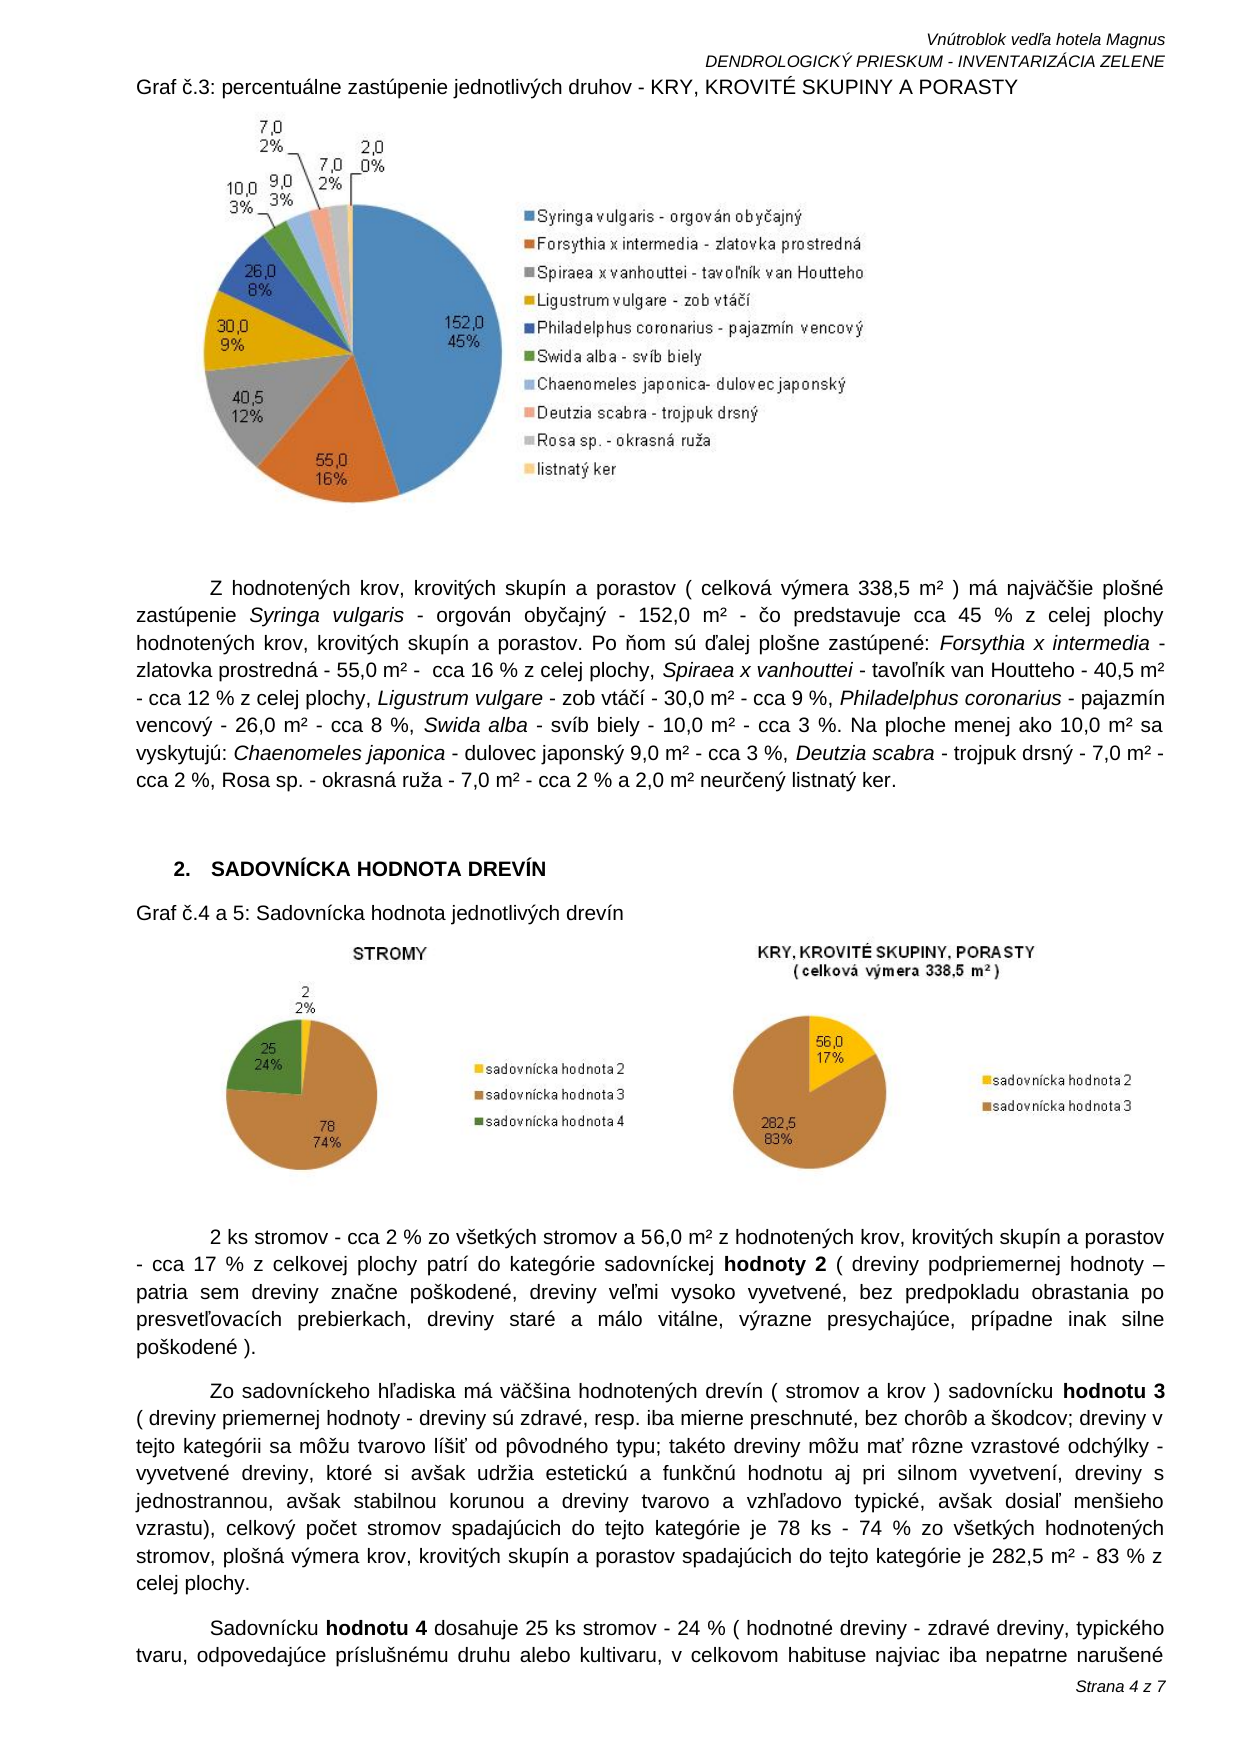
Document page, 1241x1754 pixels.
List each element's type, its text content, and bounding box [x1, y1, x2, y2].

text Graf č.4 a 5: Sadovnícka hodnota jednotlivých drevín [136, 901, 1165, 925]
text 2 ks stromov - cca 2 % zo všetkých stromov a 56,0 m² z hodnotených krov, krovitých skupín a porastov - cca 17 % z celkovej plochy patrí do kategórie sadovníckej hodnoty 2 ( dreviny podpriemernej hodnoty – patria sem dreviny značne poškodené, dreviny veľmi vysoko vyvetvené, bez predpokladu obrastania po presvetľovacích prebierkach, dreviny staré a málo vitálne, výrazne presychajúce, prípadne inak silne poškodené ). [136, 1224, 1165, 1358]
picture [135, 928, 1152, 1204]
text Graf č.3: percentuálne zastúpenie jednotlivých druhov - KRY, KROVITÉ SKUPINY A PORASTY [136, 75, 1165, 99]
list SADOVNÍCKA HODNOTA DREVÍN [173, 857, 1165, 881]
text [136, 1615, 1165, 1667]
text Zo sadovníckeho hľadiska má väčšina hodnotených drevín ( stromov a krov ) sadovnícku hodnotu 3 ( dreviny priemernej hodnoty - dreviny sú zdravé, resp. iba mierne preschnuté, bez chorôb a škodcov; dreviny v tejto kategórii sa môžu tvarovo líšiť od pôvodného typu; takéto dreviny môžu mať rôzne vzrastové odchýlky - vyvetvené dreviny, ktoré si avšak udržia estetickú a funkčnú hodnotu aj pri silnom vyvetvení, dreviny s jednostrannou, avšak stabilnou korunou a dreviny tvarovo a vzhľadovo typické, avšak dosiaľ menšieho vzrastu), celkový počet stromov spadajúcich do tejto kategórie je 78 ks - 74 % zo všetkých hodnotených stromov, plošná výmera krov, krovitých skupín a porastov spadajúcich do tejto kategórie je 282,5 m² - 83 % z celej plochy. [136, 1379, 1165, 1595]
picture [135, 102, 889, 555]
text Z hodnotených krov, krovitých skupín a porastov ( celková výmera 338,5 m² ) má najväčšie plošné zastúpenie Syringa vulgaris - orgován obyčajný - 152,0 m² - čo predstavuje cca 45 % z celej plochy hodnotených krov, krovitých skupín a porastov. Po ňom sú ďalej plošne zastúpené: Forsythia x intermedia - zlatovka prostredná - 55,0 m² - cca 16 % z celej plochy, Spiraea x vanhouttei - tavoľník van Houtteho - 40,5 m² - cca 12 % z celej plochy, Ligustrum vulgare - zob vtáčí - 30,0 m² - cca 9 %, Philadelphus coronarius - pajazmín vencový - 26,0 m² - cca 8 %, Swida alba - svíb biely - 10,0 m² - cca 3 %. Na ploche menej ako 10,0 m² sa vyskytujú: Chaenomeles japonica - dulovec japonský 9,0 m² - cca 3 %, Deutzia scabra - trojpuk drsný - 7,0 m² - cca 2 %, Rosa sp. - okrasná ruža - 7,0 m² - cca 2 % a 2,0 m² neurčený listnatý ker. [136, 576, 1165, 792]
